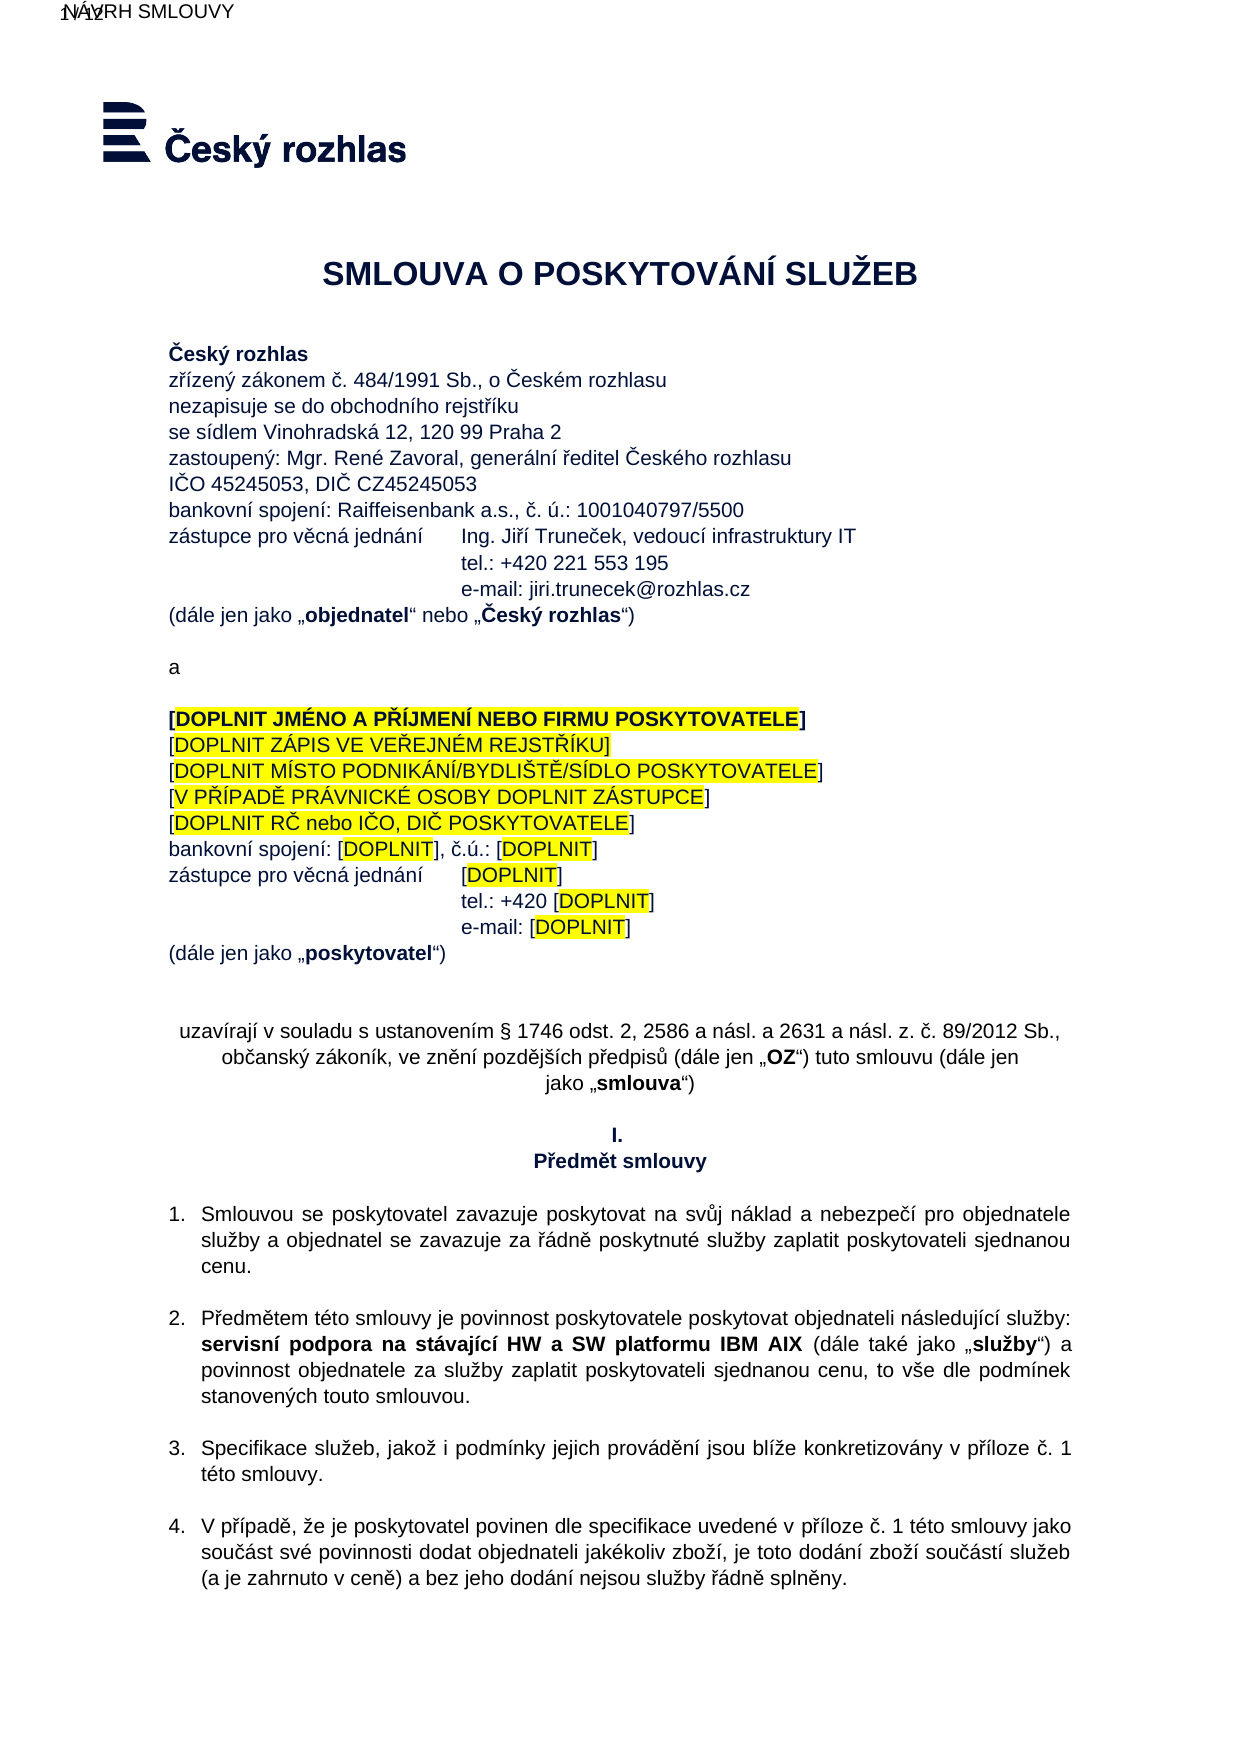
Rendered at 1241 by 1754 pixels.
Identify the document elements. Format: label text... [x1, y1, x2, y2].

text uzavírají v souladu s ustanovením § 1746 odst. 2, 2586 a násl. a 2631 a násl. z. č. 89/2012 Sb., občanský zákoník, ve znění pozdějších předpisů (dále jen „OZ“) tuto smlouvu (dále jen jako „smlouva“) [168, 1018, 1072, 1096]
text [DOPLNIT JMÉNO A PŘÍJMENÍ NEBO FIRMU POSKYTOVATELE] [168, 705, 1072, 731]
subtitle Předmět smlouvy [168, 1122, 1072, 1174]
text [DOPLNIT RČ nebo IČO, DIČ POSKYTOVATELE] [168, 809, 1072, 836]
text nezapisuje se do obchodního rejstříku [168, 393, 1072, 419]
text e-mail: jiri.trunecek@rozhlas.cz [168, 575, 1072, 601]
text zástupce pro věcná jednání Ing. Jiří Truneček, vedoucí infrastruktury IT [168, 523, 1072, 549]
text tel.: +420 221 553 195 [168, 549, 1072, 575]
text a [168, 653, 1072, 679]
title SMLOUVA O POSKYTOVÁNÍ SLUŽEB [168, 250, 1072, 294]
text [V PŘÍPADĚ PRÁVNICKÉ OSOBY DOPLNIT ZÁSTUPCE] [168, 783, 1072, 809]
text se sídlem Vinohradská 12, 120 99 Praha 2 [168, 419, 1072, 445]
text Český rozhlas [168, 341, 1072, 367]
text zástupce pro věcná jednání [DOPLNIT] [168, 862, 1072, 888]
list Smlouvou se poskytovatel zavazuje poskytovat na svůj náklad a nebezpečí pro objednatele služby a objednatel se zavazuje za řádně poskytnuté služby zaplatit poskytovateli sjednanou cenu. [168, 1200, 1072, 1278]
text [DOPLNIT MÍSTO PODNIKÁNÍ/BYDLIŠTĚ/SÍDLO POSKYTOVATELE] [168, 757, 1072, 783]
text IČO 45245053, DIČ CZ45245053 [168, 471, 1072, 497]
list Specifikace služeb, jakož i podmínky jejich provádění jsou blíže konkretizovány v příloze č. 1 této smlouvy. [168, 1434, 1072, 1487]
text zřízený zákonem č. 484/1991 Sb., o Českém rozhlasu [168, 367, 1072, 393]
text (dále jen jako „objednatel“ nebo „Český rozhlas“) [168, 601, 1072, 627]
text e-mail: [DOPLNIT] [168, 914, 1072, 940]
text zastoupený: Mgr. René Zavoral, generální ředitel Českého rozhlasu [168, 445, 1072, 471]
text tel.: +420 [DOPLNIT] [168, 888, 1072, 914]
text bankovní spojení: Raiffeisenbank a.s., č. ú.: 1001040797/5500 [168, 497, 1072, 523]
picture [103, 102, 406, 168]
list V případě, že je poskytovatel povinen dle specifikace uvedené v příloze č. 1 této smlouvy jako součást své povinnosti dodat objednateli jakékoliv zboží, je toto dodání zboží součástí služeb (a je zahrnuto v ceně) a bez jeho dodání nejsou služby řádně splněny. [168, 1513, 1072, 1591]
list Předmětem této smlouvy je povinnost poskytovatele poskytovat objednateli následující služby: servisní podpora na stávající HW a SW platformu IBM AIX (dále také jako „služby“) a povinnost objednatele za služby zaplatit poskytovateli sjednanou cenu, to vše dle podmínek stanovených touto smlouvou. [168, 1304, 1072, 1408]
text (dále jen jako „poskytovatel“) [168, 940, 1072, 966]
text [DOPLNIT ZÁPIS VE VEŘEJNÉM REJSTŘÍKU] [168, 731, 1072, 757]
text bankovní spojení: [DOPLNIT], č.ú.: [DOPLNIT] [168, 836, 1072, 862]
